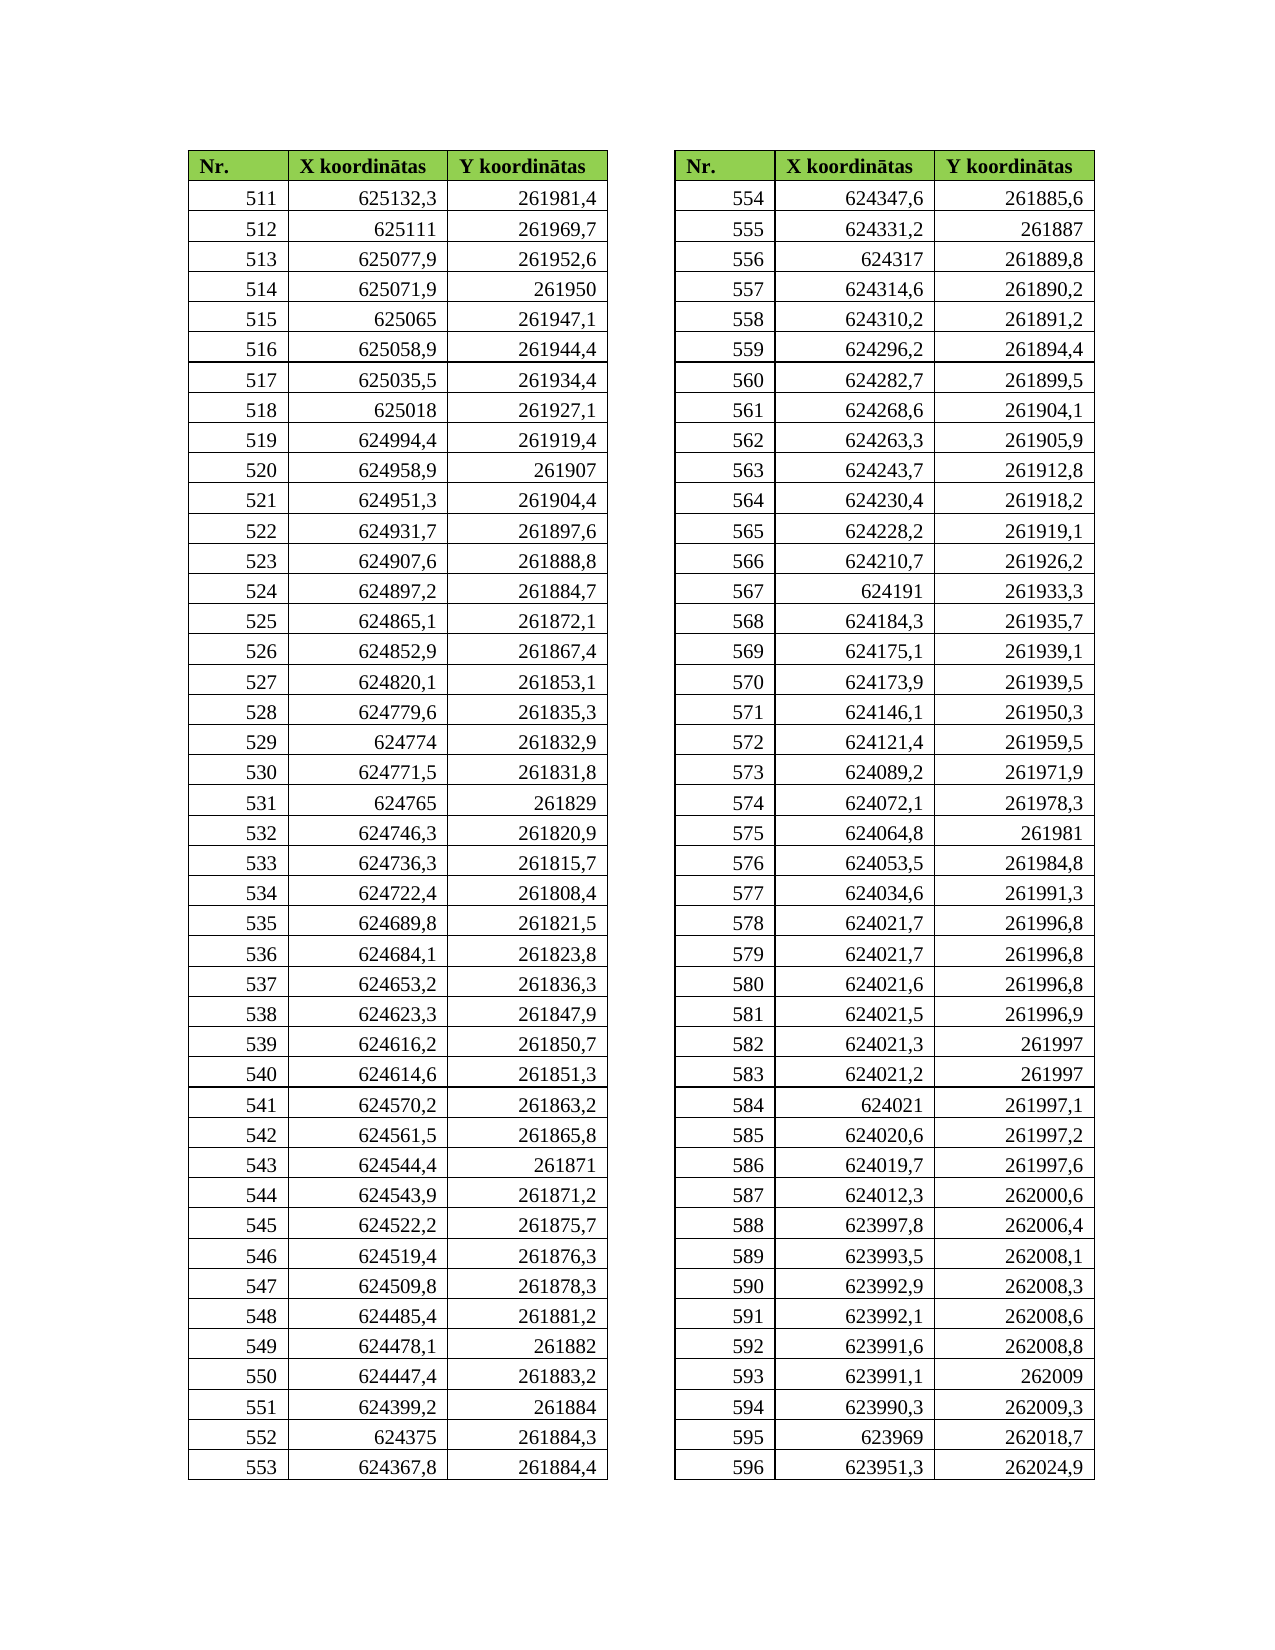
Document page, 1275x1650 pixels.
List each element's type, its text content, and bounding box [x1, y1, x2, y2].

table_cell 623992,9 [776, 1269, 934, 1298]
table_cell 261899,5 [935, 363, 1094, 392]
table_cell 262018,7 [935, 1420, 1094, 1449]
table_cell 624268,6 [776, 393, 934, 422]
table_cell 624544,4 [289, 1148, 447, 1177]
table_cell 580 [676, 967, 774, 996]
table_cell 624121,4 [776, 725, 934, 754]
table_cell 625065 [289, 302, 447, 331]
table_cell 261881,2 [448, 1299, 607, 1328]
table_cell 261912,8 [935, 453, 1094, 482]
table_cell 624931,7 [289, 514, 447, 543]
table_cell 625111 [289, 211, 447, 241]
table_cell 624146,1 [776, 695, 934, 724]
table_cell 570 [676, 665, 774, 694]
table_cell 262024,9 [935, 1450, 1094, 1479]
table_cell 262006,4 [935, 1208, 1094, 1237]
table_cell 261894,4 [935, 332, 1094, 361]
table_cell 261832,9 [448, 725, 607, 754]
table_cell 624375 [289, 1420, 447, 1449]
table_cell 261939,5 [935, 665, 1094, 694]
table_cell 262008,6 [935, 1299, 1094, 1328]
table_cell 624689,8 [289, 906, 447, 935]
table_cell 262009,3 [935, 1390, 1094, 1419]
table_cell 579 [676, 936, 774, 966]
table_cell 261997 [935, 1027, 1094, 1056]
table_cell 523 [189, 544, 288, 573]
table_cell 261997,2 [935, 1118, 1094, 1147]
table_cell 261815,7 [448, 846, 607, 875]
table_cell 624616,2 [289, 1027, 447, 1056]
table_cell 553 [189, 1450, 288, 1479]
table_cell 261831,8 [448, 755, 607, 784]
table_cell 261926,2 [935, 544, 1094, 573]
table_cell 261996,8 [935, 936, 1094, 966]
table_cell 624951,3 [289, 483, 447, 512]
table_cell 261918,2 [935, 483, 1094, 512]
table_cell 542 [189, 1118, 288, 1147]
table_cell 623991,6 [776, 1329, 934, 1358]
table_cell 525 [189, 604, 288, 633]
table_cell 624310,2 [776, 302, 934, 331]
table_cell 516 [189, 332, 288, 361]
table_cell 586 [676, 1148, 774, 1177]
table_cell 511 [189, 181, 288, 210]
table_cell 624478,1 [289, 1329, 447, 1358]
table_cell 594 [676, 1390, 774, 1419]
table_cell 624958,9 [289, 453, 447, 482]
table_cell 624243,7 [776, 453, 934, 482]
table_cell 546 [189, 1239, 288, 1268]
table_cell 261905,9 [935, 423, 1094, 452]
table_cell 261997,6 [935, 1148, 1094, 1177]
table_cell 261847,9 [448, 997, 607, 1026]
table_cell 261935,7 [935, 604, 1094, 633]
table_cell 575 [676, 816, 774, 845]
table_header X koordinātas [776, 151, 934, 180]
table_cell 544 [189, 1178, 288, 1207]
table_cell 261919,1 [935, 514, 1094, 543]
table_cell 261871,2 [448, 1178, 607, 1207]
table_cell 261835,3 [448, 695, 607, 724]
table_cell 624447,4 [289, 1359, 447, 1388]
table_cell 624021,6 [776, 967, 934, 996]
table_cell 588 [676, 1208, 774, 1237]
table_cell 261933,3 [935, 574, 1094, 603]
table_cell 576 [676, 846, 774, 875]
table_cell 261891,2 [935, 302, 1094, 331]
table_cell 539 [189, 1027, 288, 1056]
table_cell 567 [676, 574, 774, 603]
table_cell 624296,2 [776, 332, 934, 361]
table_cell 624175,1 [776, 634, 934, 663]
table_cell 624021,7 [776, 906, 934, 935]
table_cell 530 [189, 755, 288, 784]
table_cell 526 [189, 634, 288, 663]
table_cell 261865,8 [448, 1118, 607, 1147]
table_cell 589 [676, 1239, 774, 1268]
table_cell 262009 [935, 1359, 1094, 1388]
table_cell 624543,9 [289, 1178, 447, 1207]
table_cell 261820,9 [448, 816, 607, 845]
table_cell 624021 [776, 1088, 934, 1117]
table_cell 624399,2 [289, 1390, 447, 1419]
table_cell 624746,3 [289, 816, 447, 845]
table_cell 261996,8 [935, 967, 1094, 996]
table_cell 261950,3 [935, 695, 1094, 724]
table_cell 261829 [448, 785, 607, 814]
table_cell 545 [189, 1208, 288, 1237]
table_cell 571 [676, 695, 774, 724]
table_cell 261996,8 [935, 906, 1094, 935]
table_header Y koordinātas [448, 151, 607, 180]
table_cell 596 [676, 1450, 774, 1479]
table_cell 564 [676, 483, 774, 512]
table_cell 261888,8 [448, 544, 607, 573]
table_cell 262008,3 [935, 1269, 1094, 1298]
table_cell 261981,4 [448, 181, 607, 210]
table_cell 261871 [448, 1148, 607, 1177]
table_cell 623993,5 [776, 1239, 934, 1268]
table_cell 261904,4 [448, 483, 607, 512]
table_cell 624774 [289, 725, 447, 754]
table_cell 550 [189, 1359, 288, 1388]
table_header Nr. [189, 151, 288, 180]
table_cell 261978,3 [935, 785, 1094, 814]
table_cell 625077,9 [289, 242, 447, 271]
table_cell 519 [189, 423, 288, 452]
table_cell 261952,6 [448, 242, 607, 271]
table_cell 624561,5 [289, 1118, 447, 1147]
table_cell 574 [676, 785, 774, 814]
table_cell 568 [676, 604, 774, 633]
table_cell 624012,3 [776, 1178, 934, 1207]
table_cell 624021,3 [776, 1027, 934, 1056]
table_header Nr. [676, 151, 774, 180]
table_cell 624331,2 [776, 211, 934, 241]
table_cell 261981 [935, 816, 1094, 845]
table_cell 624897,2 [289, 574, 447, 603]
table_cell 569 [676, 634, 774, 663]
table_cell 625018 [289, 393, 447, 422]
table_cell 624852,9 [289, 634, 447, 663]
table_cell 623951,3 [776, 1450, 934, 1479]
table_cell 518 [189, 393, 288, 422]
table_cell 581 [676, 997, 774, 1026]
table_cell 625071,9 [289, 272, 447, 301]
table_cell 261884 [448, 1390, 607, 1419]
table_cell 624865,1 [289, 604, 447, 633]
table_cell 261907 [448, 453, 607, 482]
table_cell 624072,1 [776, 785, 934, 814]
table_cell 527 [189, 665, 288, 694]
table_cell 624282,7 [776, 363, 934, 392]
table_cell 624228,2 [776, 514, 934, 543]
table_cell 261939,1 [935, 634, 1094, 663]
table_cell 261996,9 [935, 997, 1094, 1026]
table_cell 556 [676, 242, 774, 271]
table_cell 537 [189, 967, 288, 996]
table_cell 561 [676, 393, 774, 422]
table_cell 624021,7 [776, 936, 934, 966]
table_cell 624019,7 [776, 1148, 934, 1177]
table_cell 563 [676, 453, 774, 482]
table_cell 623992,1 [776, 1299, 934, 1328]
table_cell 521 [189, 483, 288, 512]
table_cell 261889,8 [935, 242, 1094, 271]
table_cell 261934,4 [448, 363, 607, 392]
table_cell 623990,3 [776, 1390, 934, 1419]
table_cell 261883,2 [448, 1359, 607, 1388]
table_cell 261875,7 [448, 1208, 607, 1237]
table_cell 595 [676, 1420, 774, 1449]
table_cell 624230,4 [776, 483, 934, 512]
table_cell 623969 [776, 1420, 934, 1449]
table_cell 262008,1 [935, 1239, 1094, 1268]
table_cell 554 [676, 181, 774, 210]
table_cell 624034,6 [776, 876, 934, 905]
table_cell 262008,8 [935, 1329, 1094, 1358]
table_cell 528 [189, 695, 288, 724]
table_cell 261808,4 [448, 876, 607, 905]
table_cell 261863,2 [448, 1088, 607, 1117]
table_cell 624684,1 [289, 936, 447, 966]
table_cell 517 [189, 363, 288, 392]
table_cell 262000,6 [935, 1178, 1094, 1207]
table_cell 587 [676, 1178, 774, 1207]
table_cell 624021,5 [776, 997, 934, 1026]
table_cell 541 [189, 1088, 288, 1117]
table_cell 572 [676, 725, 774, 754]
table_cell 624653,2 [289, 967, 447, 996]
table_cell 532 [189, 816, 288, 845]
table_cell 560 [676, 363, 774, 392]
table_cell 555 [676, 211, 774, 241]
table_cell 584 [676, 1088, 774, 1117]
table_cell 261872,1 [448, 604, 607, 633]
table_cell 625035,5 [289, 363, 447, 392]
table_cell 624347,6 [776, 181, 934, 210]
table_cell 624509,8 [289, 1269, 447, 1298]
table_cell 624771,5 [289, 755, 447, 784]
table_cell 624485,4 [289, 1299, 447, 1328]
table_cell 261884,4 [448, 1450, 607, 1479]
table_cell 513 [189, 242, 288, 271]
table_cell 261853,1 [448, 665, 607, 694]
table_cell 590 [676, 1269, 774, 1298]
table_cell 261821,5 [448, 906, 607, 935]
table_cell 624907,6 [289, 544, 447, 573]
table_cell 261884,7 [448, 574, 607, 603]
table_cell 529 [189, 725, 288, 754]
table_cell 261969,7 [448, 211, 607, 241]
table_cell 558 [676, 302, 774, 331]
table_cell 624184,3 [776, 604, 934, 633]
table_cell 261950 [448, 272, 607, 301]
table_cell 582 [676, 1027, 774, 1056]
table_cell 624317 [776, 242, 934, 271]
table_header X koordinātas [289, 151, 447, 180]
table_cell 578 [676, 906, 774, 935]
table_cell 585 [676, 1118, 774, 1147]
table_cell 522 [189, 514, 288, 543]
table_cell 261944,4 [448, 332, 607, 361]
table_cell 624173,9 [776, 665, 934, 694]
table_cell 624089,2 [776, 755, 934, 784]
table_cell 515 [189, 302, 288, 331]
table_cell 624779,6 [289, 695, 447, 724]
table_cell 261959,5 [935, 725, 1094, 754]
table_cell 624519,4 [289, 1239, 447, 1268]
table_cell 592 [676, 1329, 774, 1358]
table_cell 261984,8 [935, 846, 1094, 875]
table_cell 261850,7 [448, 1027, 607, 1056]
table_cell 261851,3 [448, 1057, 607, 1086]
table_cell 624263,3 [776, 423, 934, 452]
table_cell 551 [189, 1390, 288, 1419]
table_cell 559 [676, 332, 774, 361]
table_cell 624053,5 [776, 846, 934, 875]
table_cell 593 [676, 1359, 774, 1388]
table_cell 625058,9 [289, 332, 447, 361]
table_cell 624614,6 [289, 1057, 447, 1086]
table_cell 261836,3 [448, 967, 607, 996]
table_cell 524 [189, 574, 288, 603]
table_cell 535 [189, 906, 288, 935]
table_cell 261997,1 [935, 1088, 1094, 1117]
table_cell 565 [676, 514, 774, 543]
table_cell 624994,4 [289, 423, 447, 452]
table_cell 624191 [776, 574, 934, 603]
table_cell 624765 [289, 785, 447, 814]
table_cell 623991,1 [776, 1359, 934, 1388]
table_cell 512 [189, 211, 288, 241]
table_cell 261882 [448, 1329, 607, 1358]
table_cell 261947,1 [448, 302, 607, 331]
table_cell 261885,6 [935, 181, 1094, 210]
table_cell 548 [189, 1299, 288, 1328]
table_cell 261876,3 [448, 1239, 607, 1268]
table_cell 261890,2 [935, 272, 1094, 301]
table_cell 514 [189, 272, 288, 301]
table_cell 549 [189, 1329, 288, 1358]
table_cell 534 [189, 876, 288, 905]
table_cell 624623,3 [289, 997, 447, 1026]
table_cell 261997 [935, 1057, 1094, 1086]
table_cell 520 [189, 453, 288, 482]
table_cell 624020,6 [776, 1118, 934, 1147]
table_cell 261927,1 [448, 393, 607, 422]
table_header Y koordinātas [935, 151, 1094, 180]
table_cell 624210,7 [776, 544, 934, 573]
table_cell 540 [189, 1057, 288, 1086]
table_cell 261823,8 [448, 936, 607, 966]
table_cell 624314,6 [776, 272, 934, 301]
table_cell 562 [676, 423, 774, 452]
table_cell 573 [676, 755, 774, 784]
table_cell 624736,3 [289, 846, 447, 875]
table_cell 261904,1 [935, 393, 1094, 422]
table_cell 624820,1 [289, 665, 447, 694]
table_cell 261919,4 [448, 423, 607, 452]
table_cell 547 [189, 1269, 288, 1298]
table_cell 538 [189, 997, 288, 1026]
table_cell 624064,8 [776, 816, 934, 845]
table_cell 261897,6 [448, 514, 607, 543]
table_cell 536 [189, 936, 288, 966]
table_cell 566 [676, 544, 774, 573]
table_cell 261991,3 [935, 876, 1094, 905]
table_cell 261971,9 [935, 755, 1094, 784]
table_cell 583 [676, 1057, 774, 1086]
table_cell 261887 [935, 211, 1094, 241]
table_cell 543 [189, 1148, 288, 1177]
table_cell 577 [676, 876, 774, 905]
table_cell 624570,2 [289, 1088, 447, 1117]
table_cell 261867,4 [448, 634, 607, 663]
table_cell 591 [676, 1299, 774, 1328]
table_cell 624021,2 [776, 1057, 934, 1086]
table_cell 625132,3 [289, 181, 447, 210]
table_cell 533 [189, 846, 288, 875]
table_cell 261884,3 [448, 1420, 607, 1449]
table_cell 531 [189, 785, 288, 814]
table_cell 624522,2 [289, 1208, 447, 1237]
table_cell 624367,8 [289, 1450, 447, 1479]
table_cell 261878,3 [448, 1269, 607, 1298]
table_cell 624722,4 [289, 876, 447, 905]
table_cell 623997,8 [776, 1208, 934, 1237]
table_cell 552 [189, 1420, 288, 1449]
table_cell 557 [676, 272, 774, 301]
